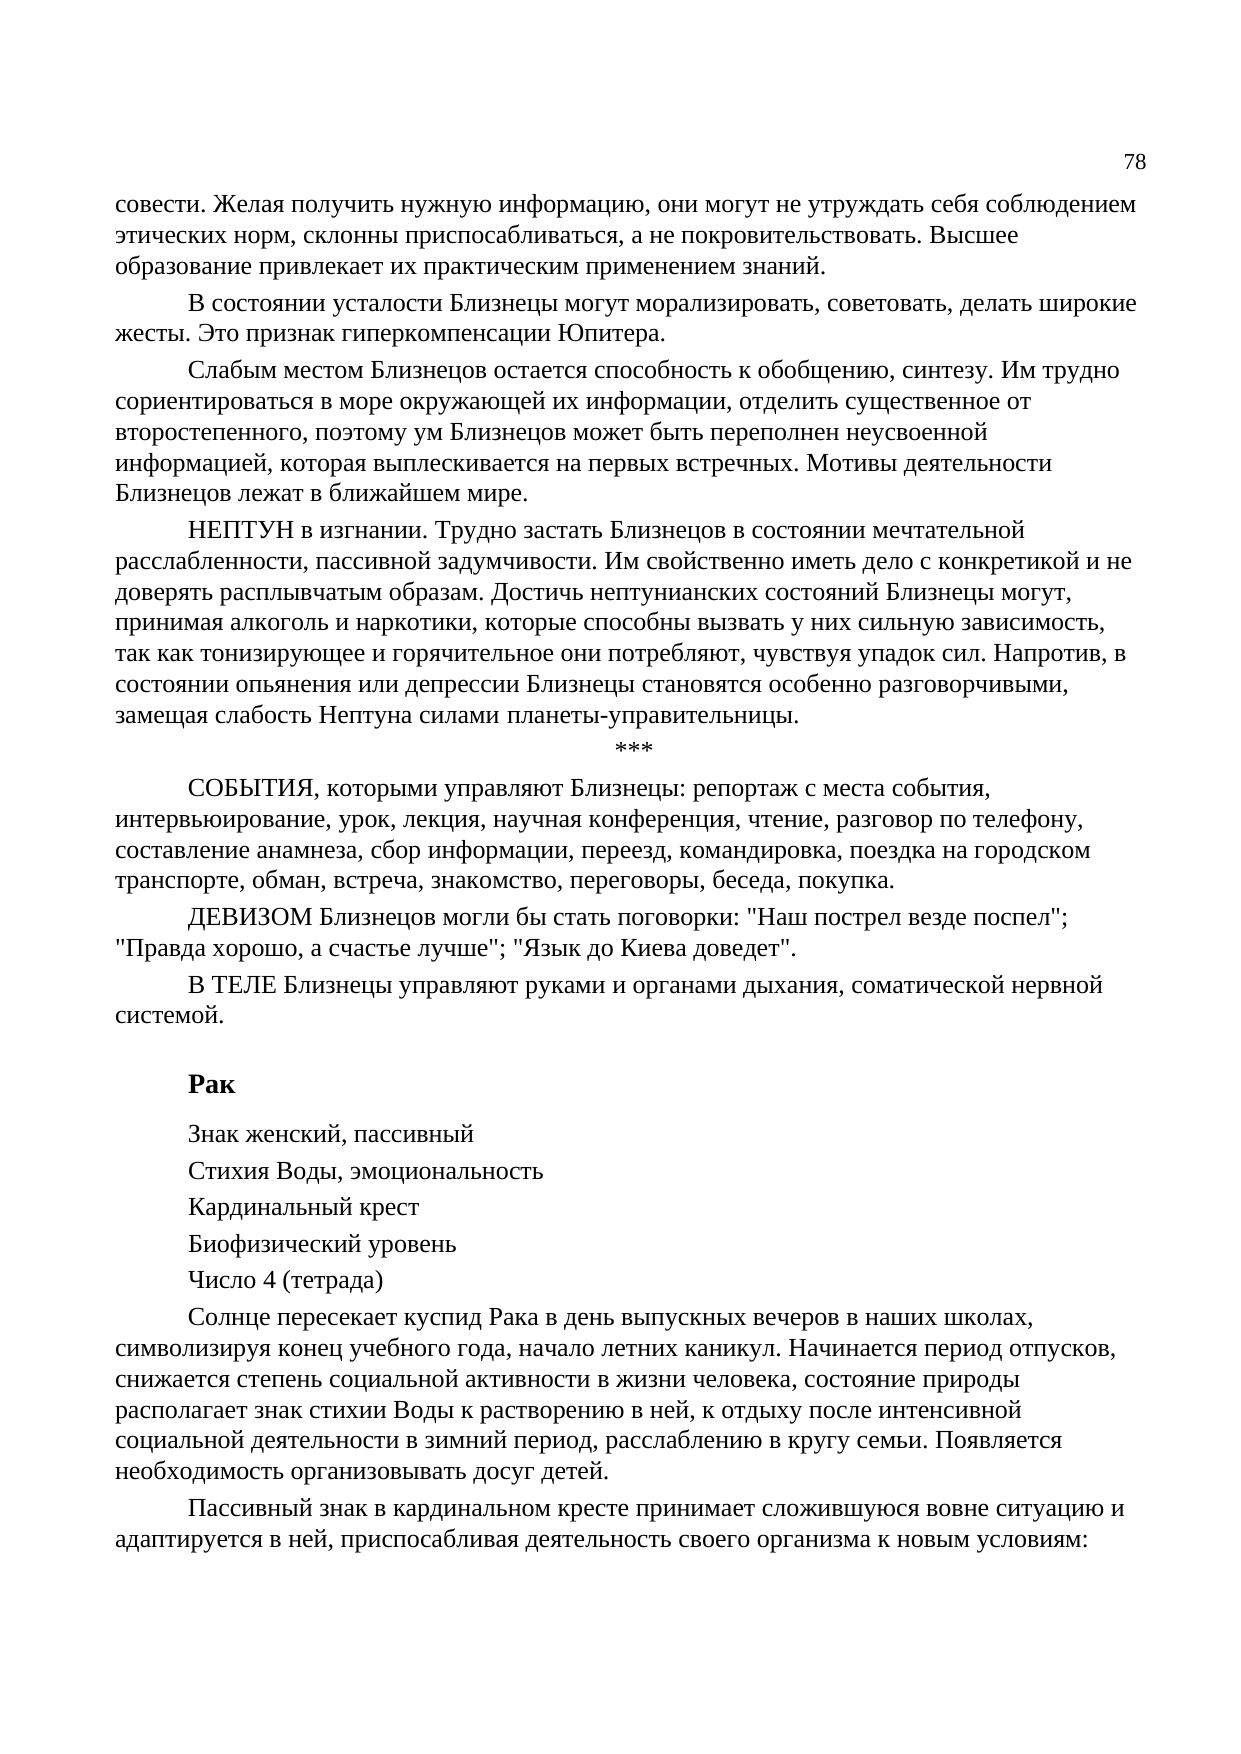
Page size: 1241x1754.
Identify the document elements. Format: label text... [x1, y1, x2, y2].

text ДЕВИЗОМ Близнецов могли бы стать поговорки: "Наш пострел везде поспел"; "Правда хорошо, а счастье лучше"; "Язык до Киева доведет". [115, 901, 1136, 962]
text *** [614, 735, 1165, 765]
text СОБЫТИЯ, которыми управляют Близнецы: репортаж с места события, интервьюирование, урок, лекция, научная конференция, чтение, разговор по телефону, составление анамнеза, сбор информации, переезд, командировка, поездка на городском транспорте, обман, встреча, знакомство, переговоры, беседа, покупка. [115, 772, 1165, 894]
text НЕПТУН в изгнании. Трудно застать Близнецов в состоянии мечтательной расслабленности, пассивной задумчивости. Им свойственно иметь дело с конкретикой и не доверять расплывчатым образам. Достичь нептунианских состояний Близнецы могут, принимая алкоголь и наркотики, которые способны вызвать у них сильную зависимость, так как тонизирующее и горячительное они потребляют, чувствуя упадок сил. Напротив, в состоянии опьянения или депрессии Близнецы становятся особенно разговорчивыми, замещая слабость Нептуна силами планеты-управительницы. [115, 514, 1138, 729]
text совести. Желая получить нужную информацию, они могут не утруждать себя соблюдением этических норм, склонны приспосабливаться, а не покровительствовать. Высшее образование привлекает их практическим применением знаний. [115, 188, 1143, 280]
text Знак женский, пассивный Стихия Воды, эмоциональность Кардинальный крест Биофизический уровень [188, 1118, 553, 1258]
text Пассивный знак в кардинальном кресте принимает сложившуюся вовне ситуацию и адаптируется в ней, приспосабливая деятельность своего организма к новым условиям: [115, 1492, 1165, 1553]
text Солнце пересекает куспид Рака в день выпускных вечеров в наших школах, символизируя конец учебного года, начало летних каникул. Начинается период отпусков, снижается степень социальной активности в жизни человека, состояние природы располагает знак стихии Воды к растворению в ней, к отдыху после интенсивной социальной деятельности в зимний период, расслаблению в кругу семьи. Появляется необходимость организовывать досуг детей. [115, 1301, 1136, 1485]
subtitle Рак [188, 1067, 1165, 1099]
text Число 4 (тетрада) [188, 1264, 1165, 1294]
text В ТЕЛЕ Близнецы управляют руками и органами дыхания, соматической нервной системой. [115, 969, 1165, 1029]
text Слабым местом Близнецов остается способность к обобщению, синтезу. Им трудно сориентироваться в море окружающей их информации, отделить существенное от второстепенного, поэтому ум Близнецов может быть переполнен неусвоенной информацией, которая выплескивается на первых встречных. Мотивы деятельности Близнецов лежат в ближайшем мире. [115, 354, 1136, 507]
text В состоянии усталости Близнецы могут морализировать, советовать, делать широкие жесты. Это признак гиперкомпенсации Юпитера. [115, 287, 1165, 347]
